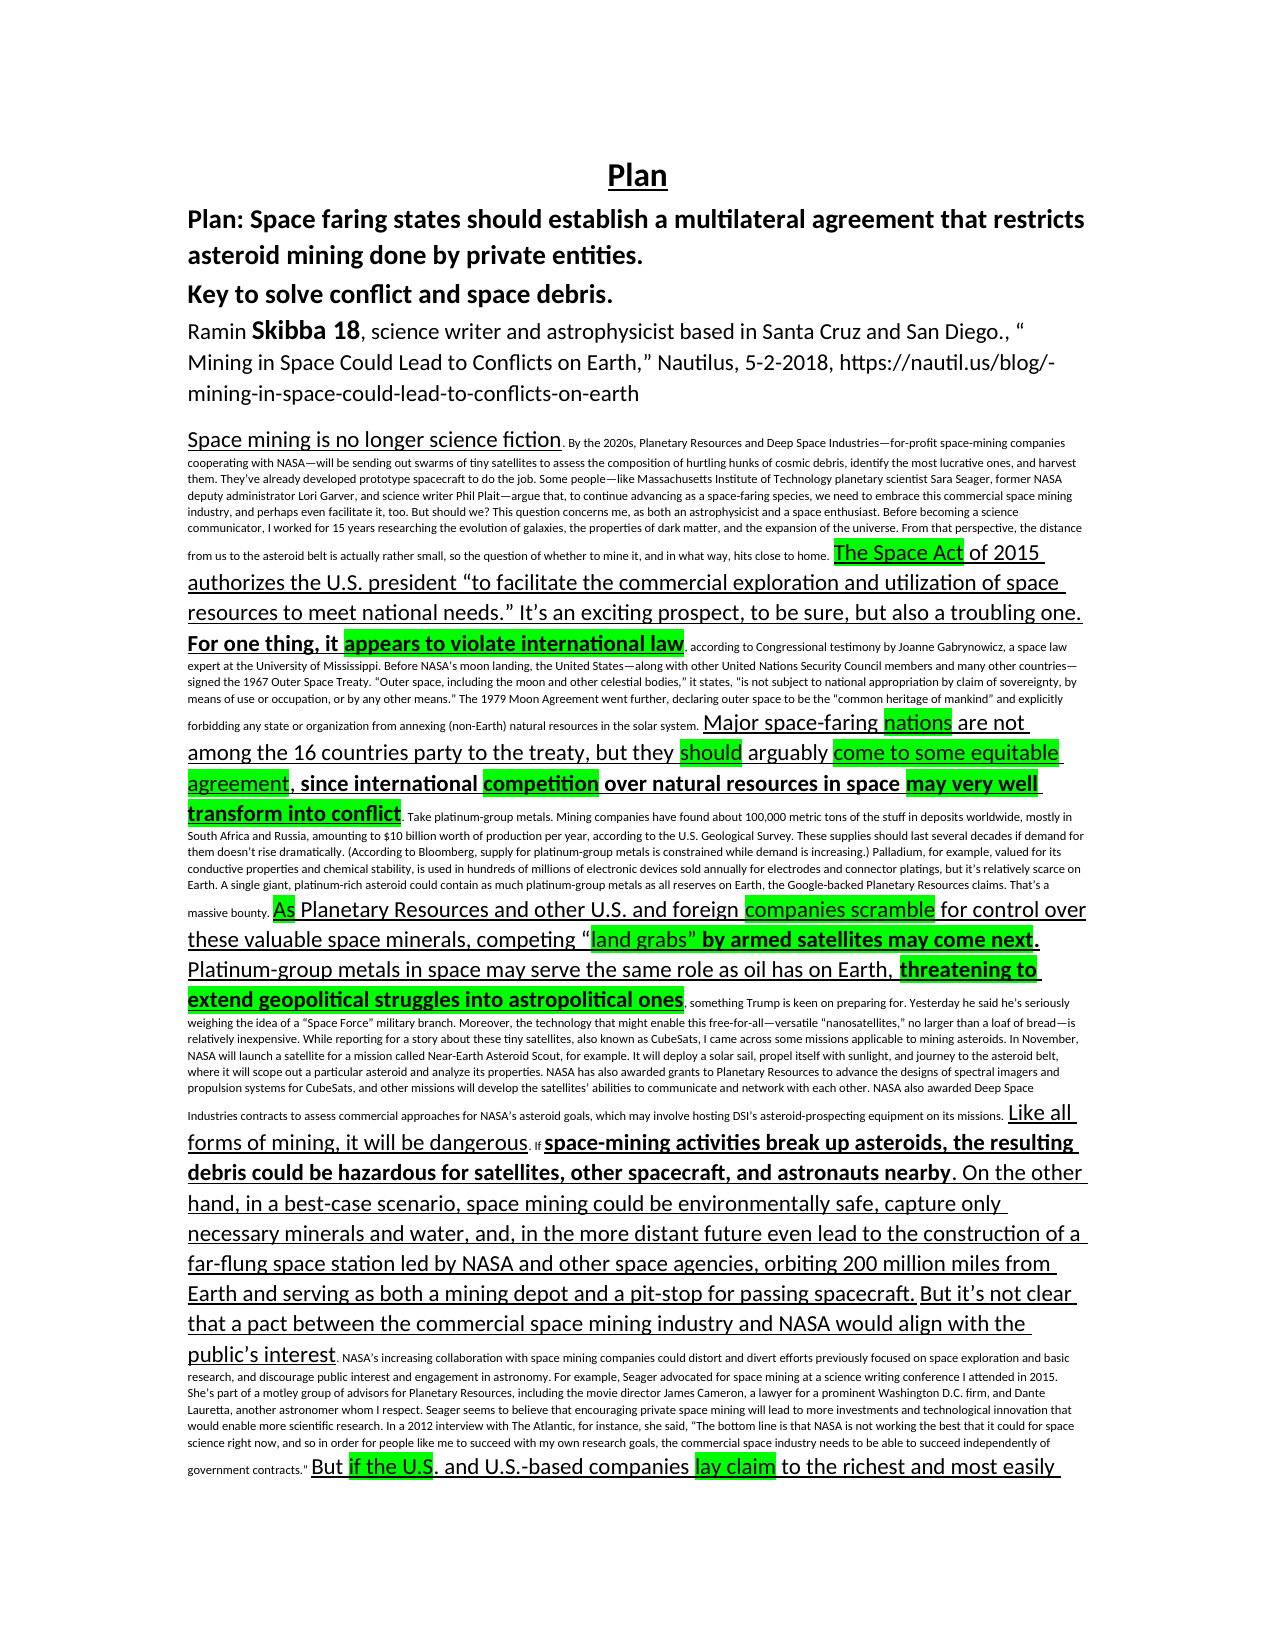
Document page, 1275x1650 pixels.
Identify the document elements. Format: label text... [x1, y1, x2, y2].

subtitle Plan [187, 154, 1087, 195]
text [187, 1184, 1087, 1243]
text Ramin Skibba 18, science writer and astrophysicist based in Santa Cruz and San Diego., “ Mining in Space Could Lead to Conflicts on Earth,” Nautilus, 5-2-2018, https://nautil.us/blog/-mining-in-space-could-lead-to-conflicts-on-earth [187, 313, 1087, 407]
subtitle Key to solve conflict and space debris. [187, 278, 1087, 311]
subtitle Plan: Space faring states should establish a multilateral agreement that restricts asteroid mining done by private entities. [187, 202, 1087, 271]
